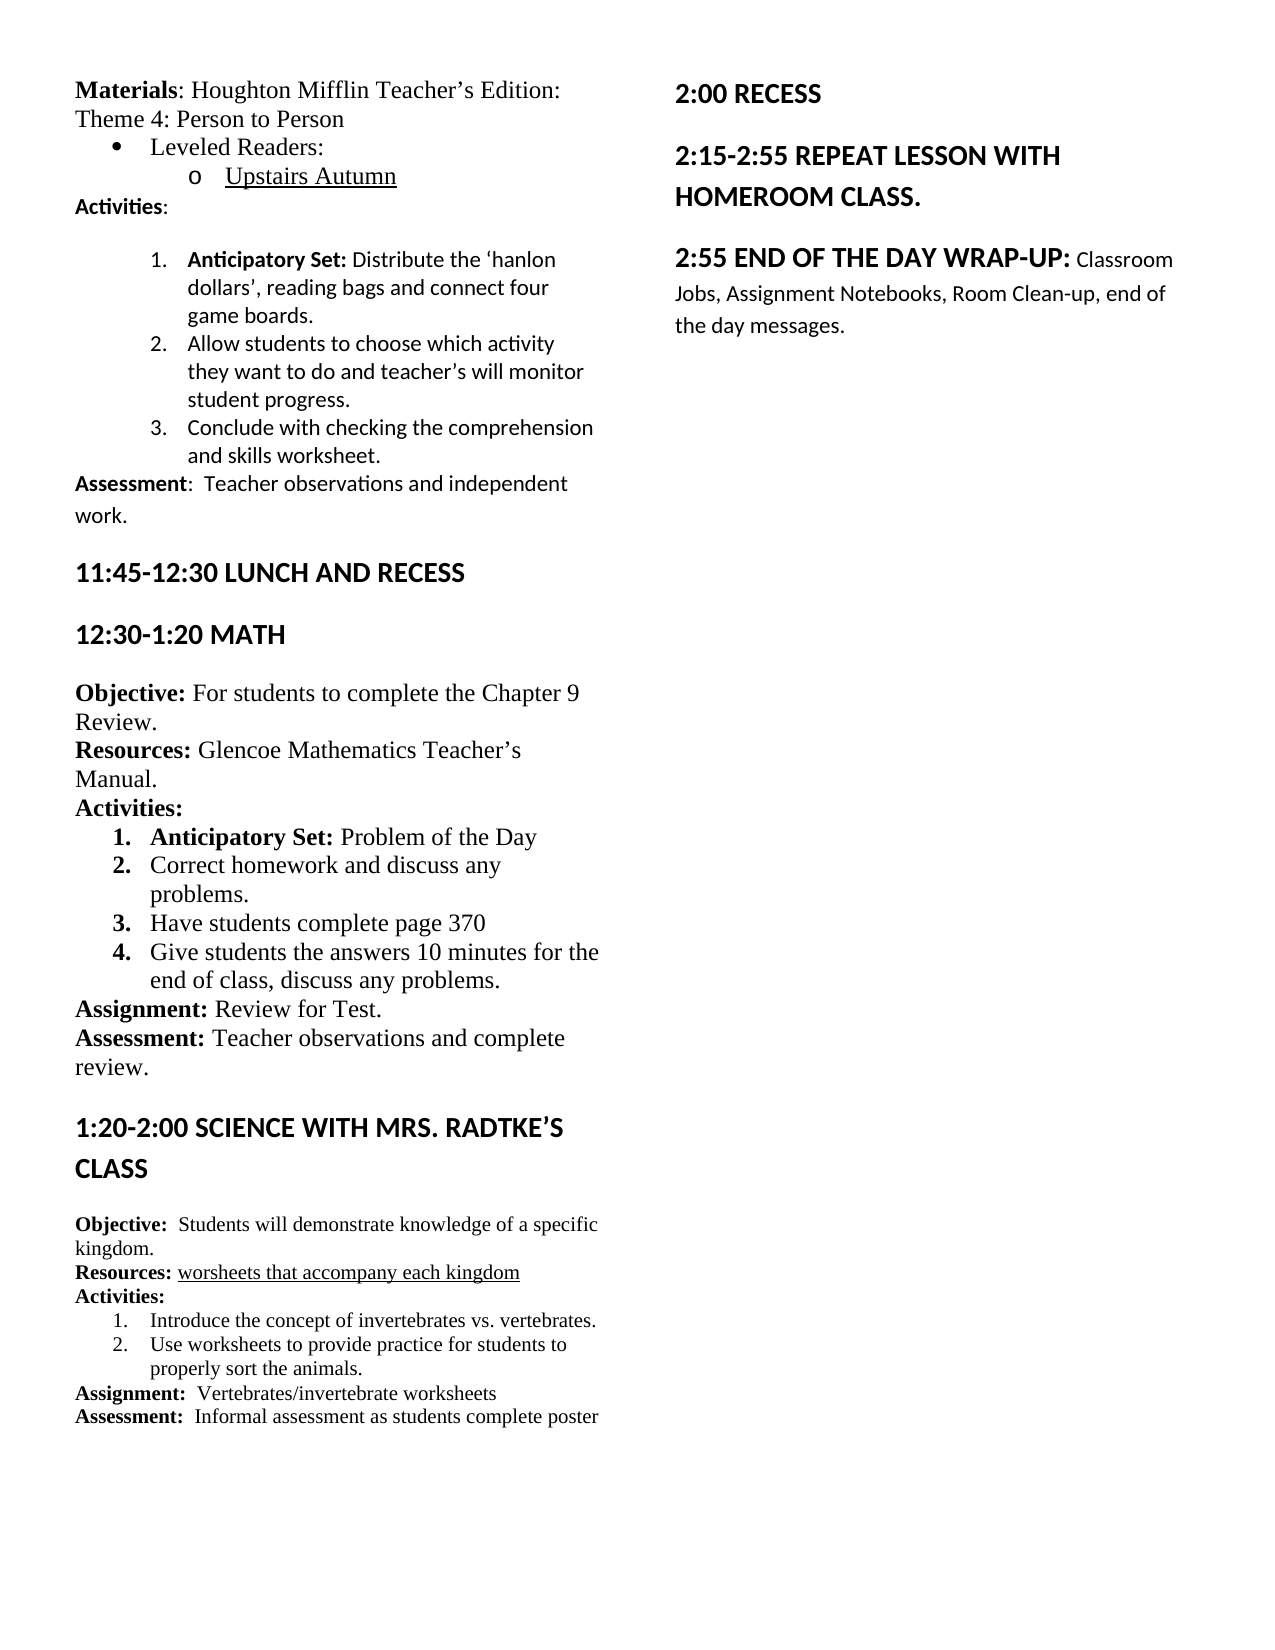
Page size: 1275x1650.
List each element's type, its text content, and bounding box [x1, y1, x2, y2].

list Conclude with checking the comprehension and skills worksheet. [150, 413, 600, 469]
list Anticipatory Set: Problem of the Day [112, 822, 600, 851]
list Upstairs Autumn [187, 161, 600, 192]
list Use worksheets to provide practice for students to properly sort the animals. [112, 1332, 600, 1380]
text Activities: [75, 1284, 600, 1308]
list Allow students to choose which activity they want to do and teacher’s will monitor student progress. [150, 329, 600, 413]
text 1:20-2:00 Science with Mrs. Radtke’s Class [75, 1109, 600, 1186]
text Activities: [75, 192, 600, 220]
list Correct homework and discuss any problems. [112, 851, 600, 908]
text Materials: Houghton Mifflin Teacher’s Edition: Theme 4: Person to Person [75, 75, 600, 132]
text Assessment: Teacher observations and independent work. [75, 469, 600, 529]
text Objective: Students will demonstrate knowledge of a specific kingdom. [75, 1212, 600, 1260]
text 2:55 End of the Day Wrap-Up: Classroom Jobs, Assignment Notebooks, Room Clean-up, end of the day messages. [675, 239, 1200, 339]
text Objective: For students to complete the Chapter 9 Review. [75, 678, 600, 736]
text Activities: [75, 793, 600, 822]
text 12:30-1:20 Math [75, 616, 600, 652]
text Assignment: Review for Test. [75, 994, 600, 1023]
text 2:00 Recess [675, 75, 1200, 111]
text Assessment: Informal assessment as students complete poster [75, 1404, 600, 1428]
list Have students complete page 370 [112, 908, 600, 937]
text 11:45-12:30 Lunch and Recess [75, 554, 600, 590]
text Assignment: Vertebrates/invertebrate worksheets [75, 1380, 600, 1404]
text Assessment: Teacher observations and complete review. [75, 1023, 600, 1081]
text Resources: worsheets that accompany each kingdom [75, 1260, 600, 1284]
text 2:15-2:55 Repeat lesson with Homeroom class. [675, 137, 1200, 213]
list Anticipatory Set: Distribute the ‘hanlon dollars’, reading bags and connect four game boards. [150, 245, 600, 329]
list Give students the answers 10 minutes for the end of class, discuss any problems. [112, 937, 600, 994]
list Leveled Readers: [112, 132, 600, 161]
text Resources: Glencoe Mathematics Teacher’s Manual. [75, 736, 600, 793]
list Introduce the concept of invertebrates vs. vertebrates. [112, 1308, 600, 1332]
